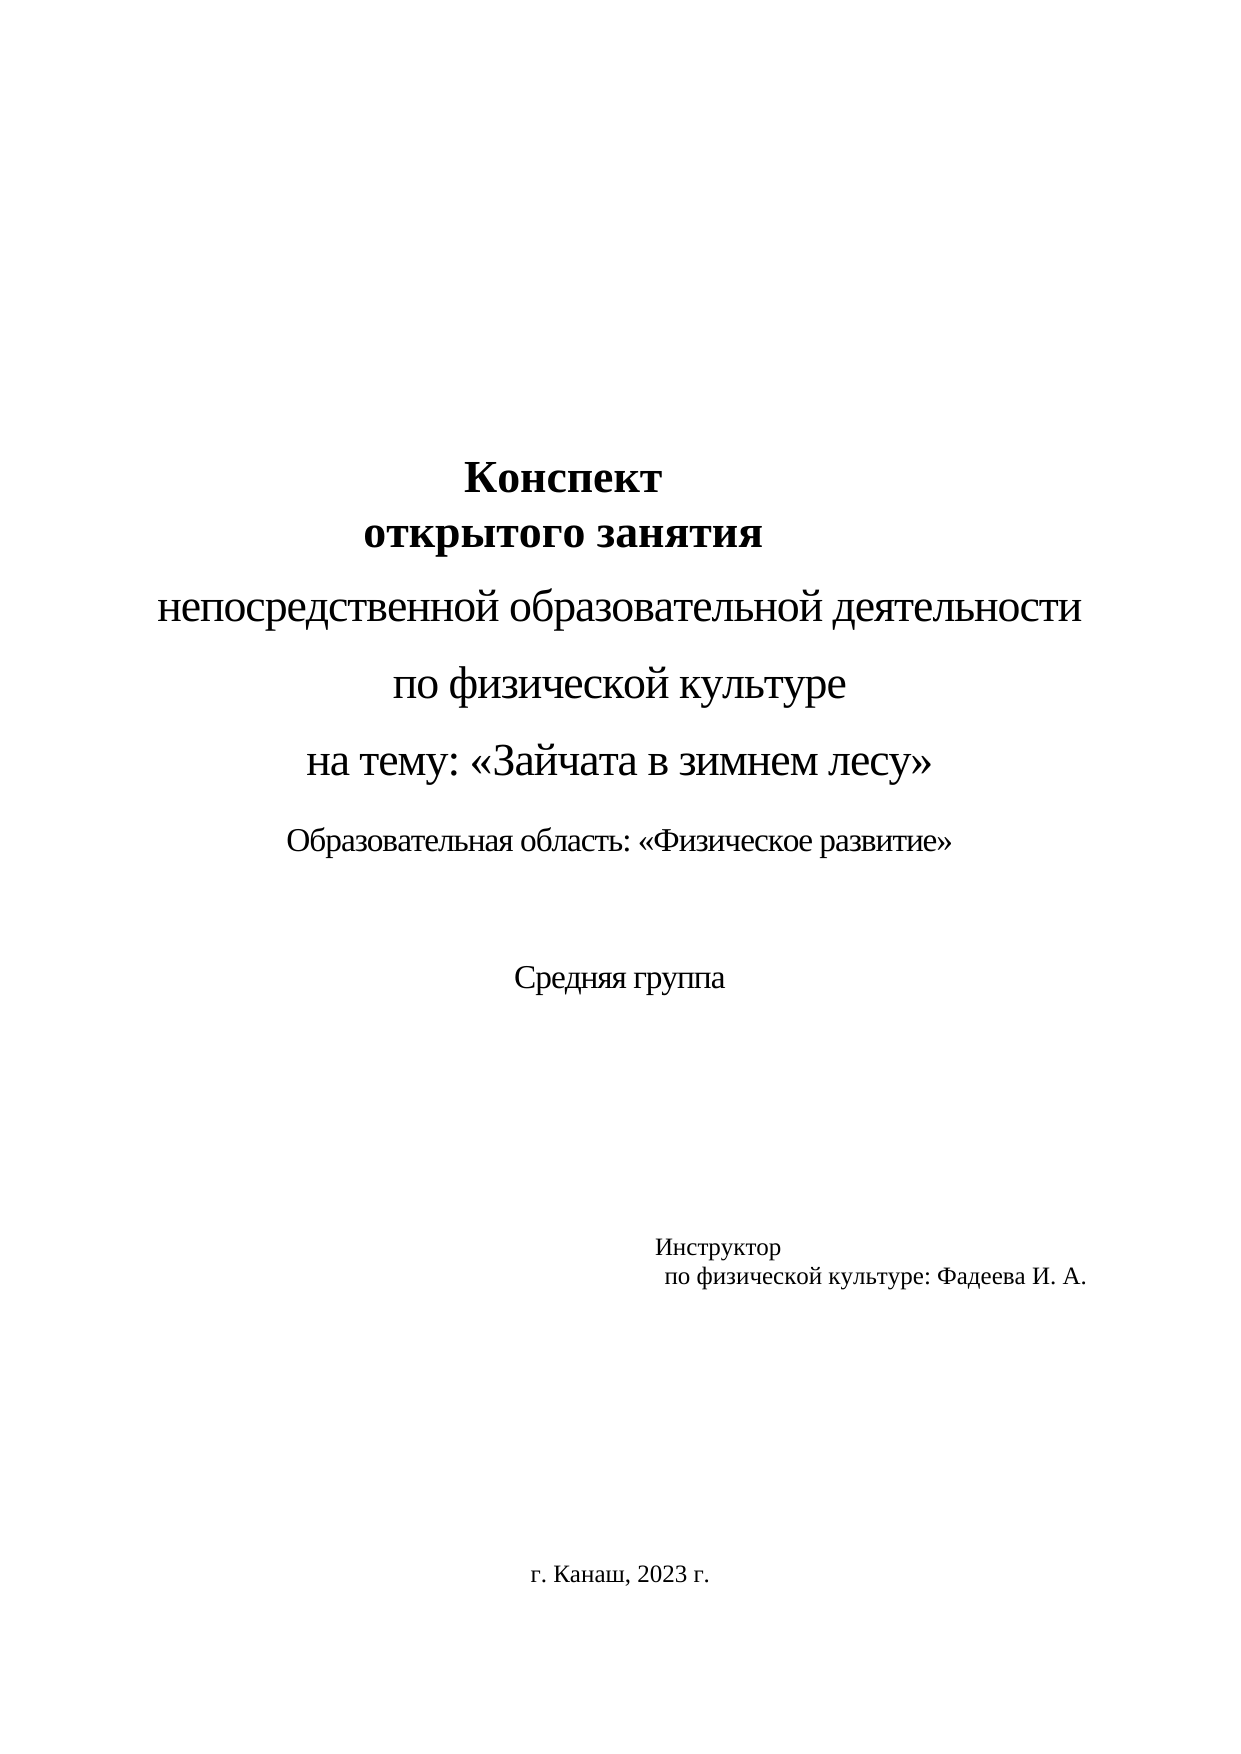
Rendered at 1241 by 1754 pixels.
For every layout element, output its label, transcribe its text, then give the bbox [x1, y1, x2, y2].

text Инструктор [386, 1232, 1165, 1261]
text открытого занятия [75, 514, 1051, 559]
text непосредственной образовательной деятельности [75, 567, 1165, 636]
text Средняя группа [75, 934, 1165, 1002]
text на тему: «Зайчата в зимнем лесу» [75, 720, 1165, 789]
text г. Канаш, 2023 г. [75, 1559, 1165, 1588]
text по физической культуре [75, 643, 1165, 712]
text по физической культуре: Фадеева И. А. [386, 1261, 1165, 1290]
text Конспект [75, 460, 1051, 504]
text Образовательная область: «Физическое развитие» [75, 797, 1165, 865]
